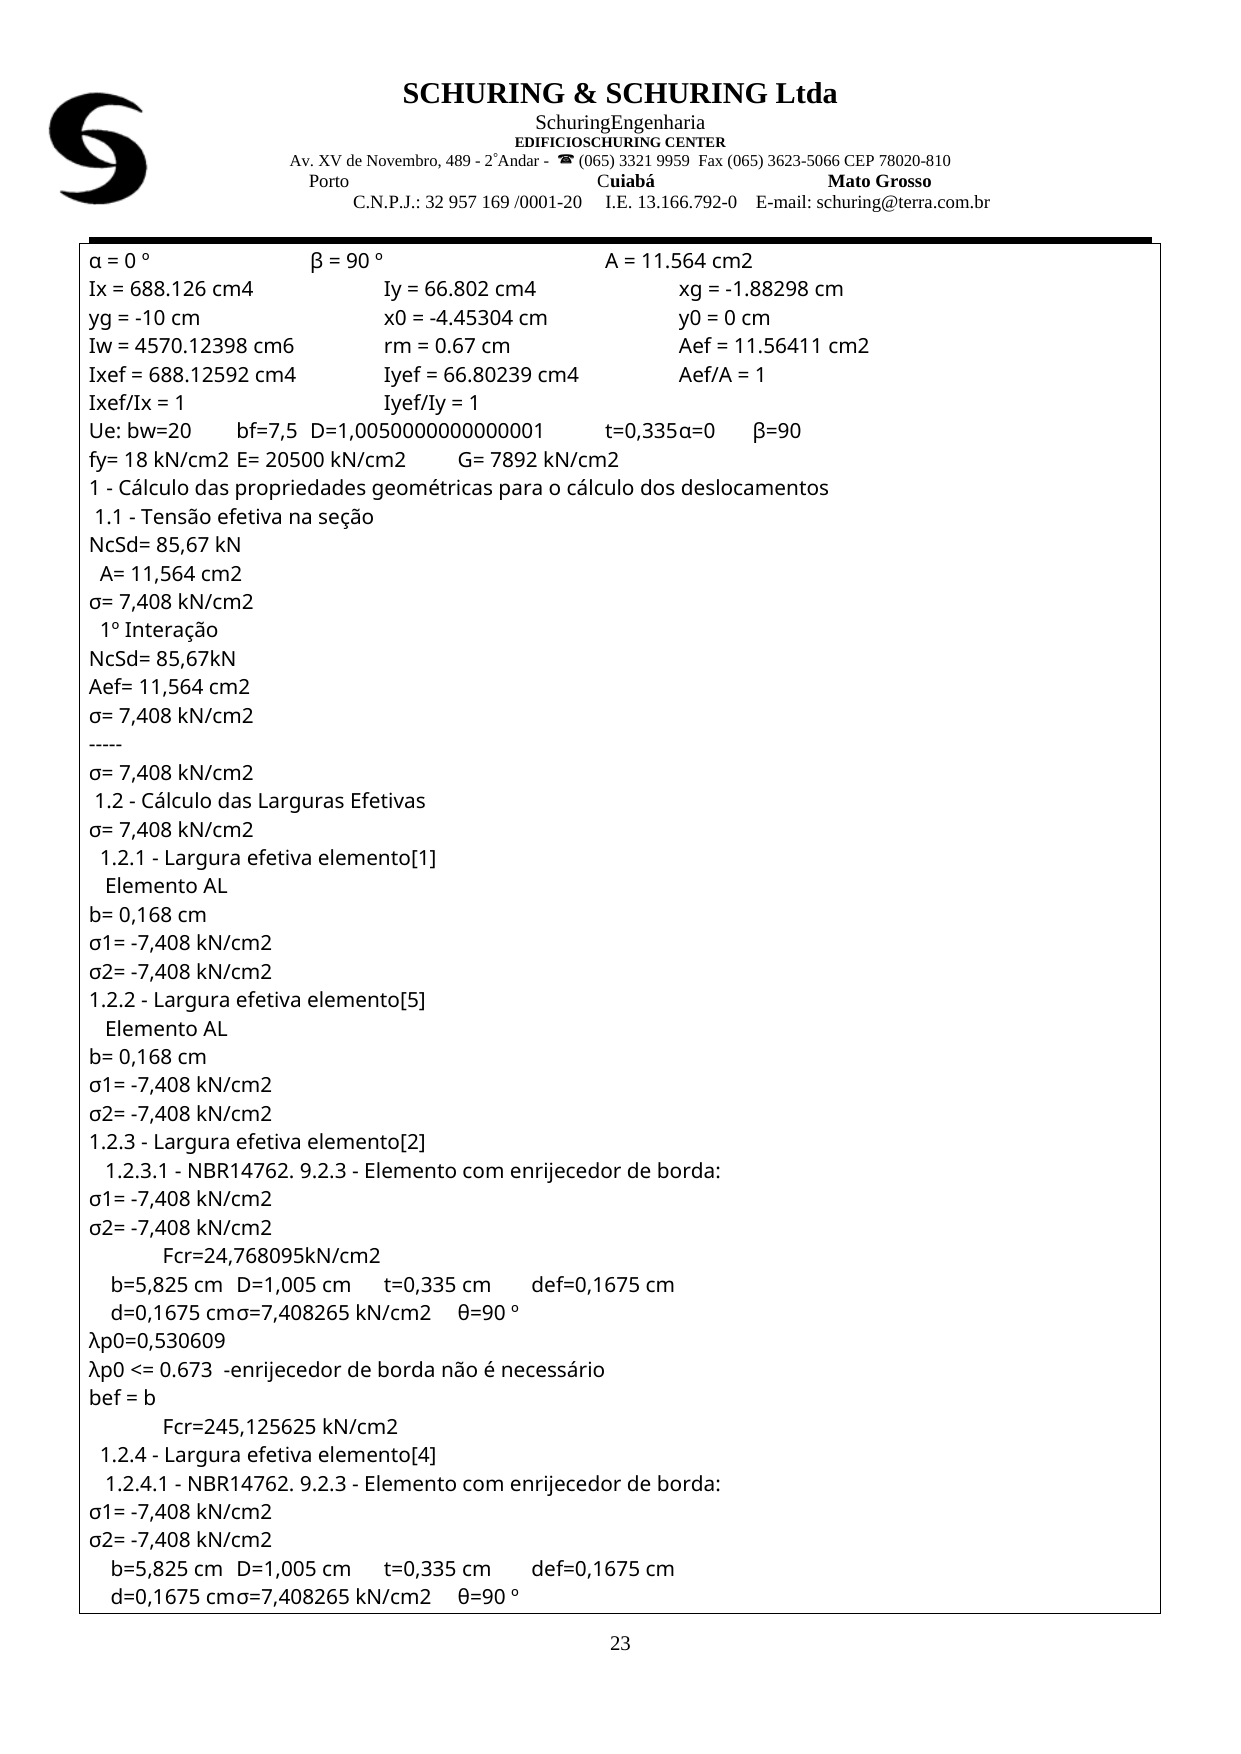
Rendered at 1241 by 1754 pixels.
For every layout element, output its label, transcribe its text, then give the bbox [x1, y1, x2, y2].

text 1 - Cálculo das propriedades geométricas para o cálculo dos deslocamentos [89, 473, 1152, 502]
text σ1= -7,408 kN/cm2 [89, 1497, 1152, 1526]
text Ixef/Ix = 1 Iyef/Iy = 1 [89, 388, 1152, 417]
text Ix = 688.126 cm4 Iy = 66.802 cm4 xg = -1.88298 cm [89, 274, 1152, 303]
text fy= 18 kN/cm2 E= 20500 kN/cm2 G= 7892 kN/cm2 [89, 445, 1152, 473]
text NcSd= 85,67 kN [89, 530, 1152, 559]
text b=5,825 cm D=1,005 cm t=0,335 cm def=0,1675 cm [89, 1554, 1152, 1579]
text σ1= -7,408 kN/cm2 [89, 1071, 1152, 1099]
text bef = b [89, 1383, 1152, 1412]
text 1º Interação [89, 616, 1152, 644]
text Fcr=245,125625 kN/cm2 [89, 1412, 1152, 1440]
text 1.2.3 - Largura efetiva elemento[2] [89, 1127, 1152, 1156]
text λp0=0,530609 [89, 1327, 1152, 1355]
text b= 0,168 cm [89, 900, 1152, 928]
text σ1= -7,408 kN/cm2 [89, 928, 1152, 957]
text Fcr=24,768095kN/cm2 [89, 1241, 1152, 1270]
text yg = -10 cm x0 = -4.45304 cm y0 = 0 cm [89, 303, 1152, 331]
text d=0,1675 cm σ=7,408265 kN/cm2 θ=90 º [80, 1579, 1160, 1613]
text σ2= -7,408 kN/cm2 [89, 1099, 1152, 1127]
text ----- [89, 729, 1152, 758]
text Ixef = 688.12592 cm4 Iyef = 66.80239 cm4 Aef/A = 1 [89, 360, 1152, 388]
text σ= 7,408 kN/cm2 [89, 815, 1152, 843]
text λp0 <= 0.673 -enrijecedor de borda não é necessário [89, 1355, 1152, 1383]
text σ2= -7,408 kN/cm2 [89, 1526, 1152, 1554]
text Iw = 4570.12398 cm6 rm = 0.67 cm Aef = 11.56411 cm2 [89, 331, 1152, 360]
text σ= 7,408 kN/cm2 [89, 758, 1152, 786]
text 1.1 - Tensão efetiva na seção [89, 502, 1152, 530]
text Elemento AL [89, 872, 1152, 900]
text 1.2 - Cálculo das Larguras Efetivas [89, 786, 1152, 815]
text 1.2.3.1 - NBR14762. 9.2.3 - Elemento com enrijecedor de borda: [89, 1156, 1152, 1184]
text Elemento AL [89, 1014, 1152, 1042]
text b=5,825 cm D=1,005 cm t=0,335 cm def=0,1675 cm [89, 1270, 1152, 1298]
text d=0,1675 cm σ=7,408265 kN/cm2 θ=90 º [89, 1298, 1152, 1327]
text Ue: bw=20 bf=7,5 D=1,0050000000000001 t=0,335 α=0 β=90 [89, 417, 1152, 445]
text NcSd= 85,67kN [89, 644, 1152, 672]
text 1.2.4 - Largura efetiva elemento[4] [89, 1440, 1152, 1469]
text 1.2.1 - Largura efetiva elemento[1] [89, 843, 1152, 872]
text σ= 7,408 kN/cm2 [89, 701, 1152, 729]
text 1.2.4.1 - NBR14762. 9.2.3 - Elemento com enrijecedor de borda: [89, 1469, 1152, 1497]
text 1.2.2 - Largura efetiva elemento[5] [89, 985, 1152, 1014]
text σ= 7,408 kN/cm2 [89, 587, 1152, 616]
text Aef= 11,564 cm2 [89, 672, 1152, 701]
text σ2= -7,408 kN/cm2 [89, 1213, 1152, 1241]
text σ2= -7,408 kN/cm2 [89, 957, 1152, 985]
text σ1= -7,408 kN/cm2 [89, 1184, 1152, 1213]
text b= 0,168 cm [89, 1042, 1152, 1071]
text α = 0 º β = 90 º A = 11.564 cm2 [80, 244, 1160, 274]
text A= 11,564 cm2 [89, 559, 1152, 587]
